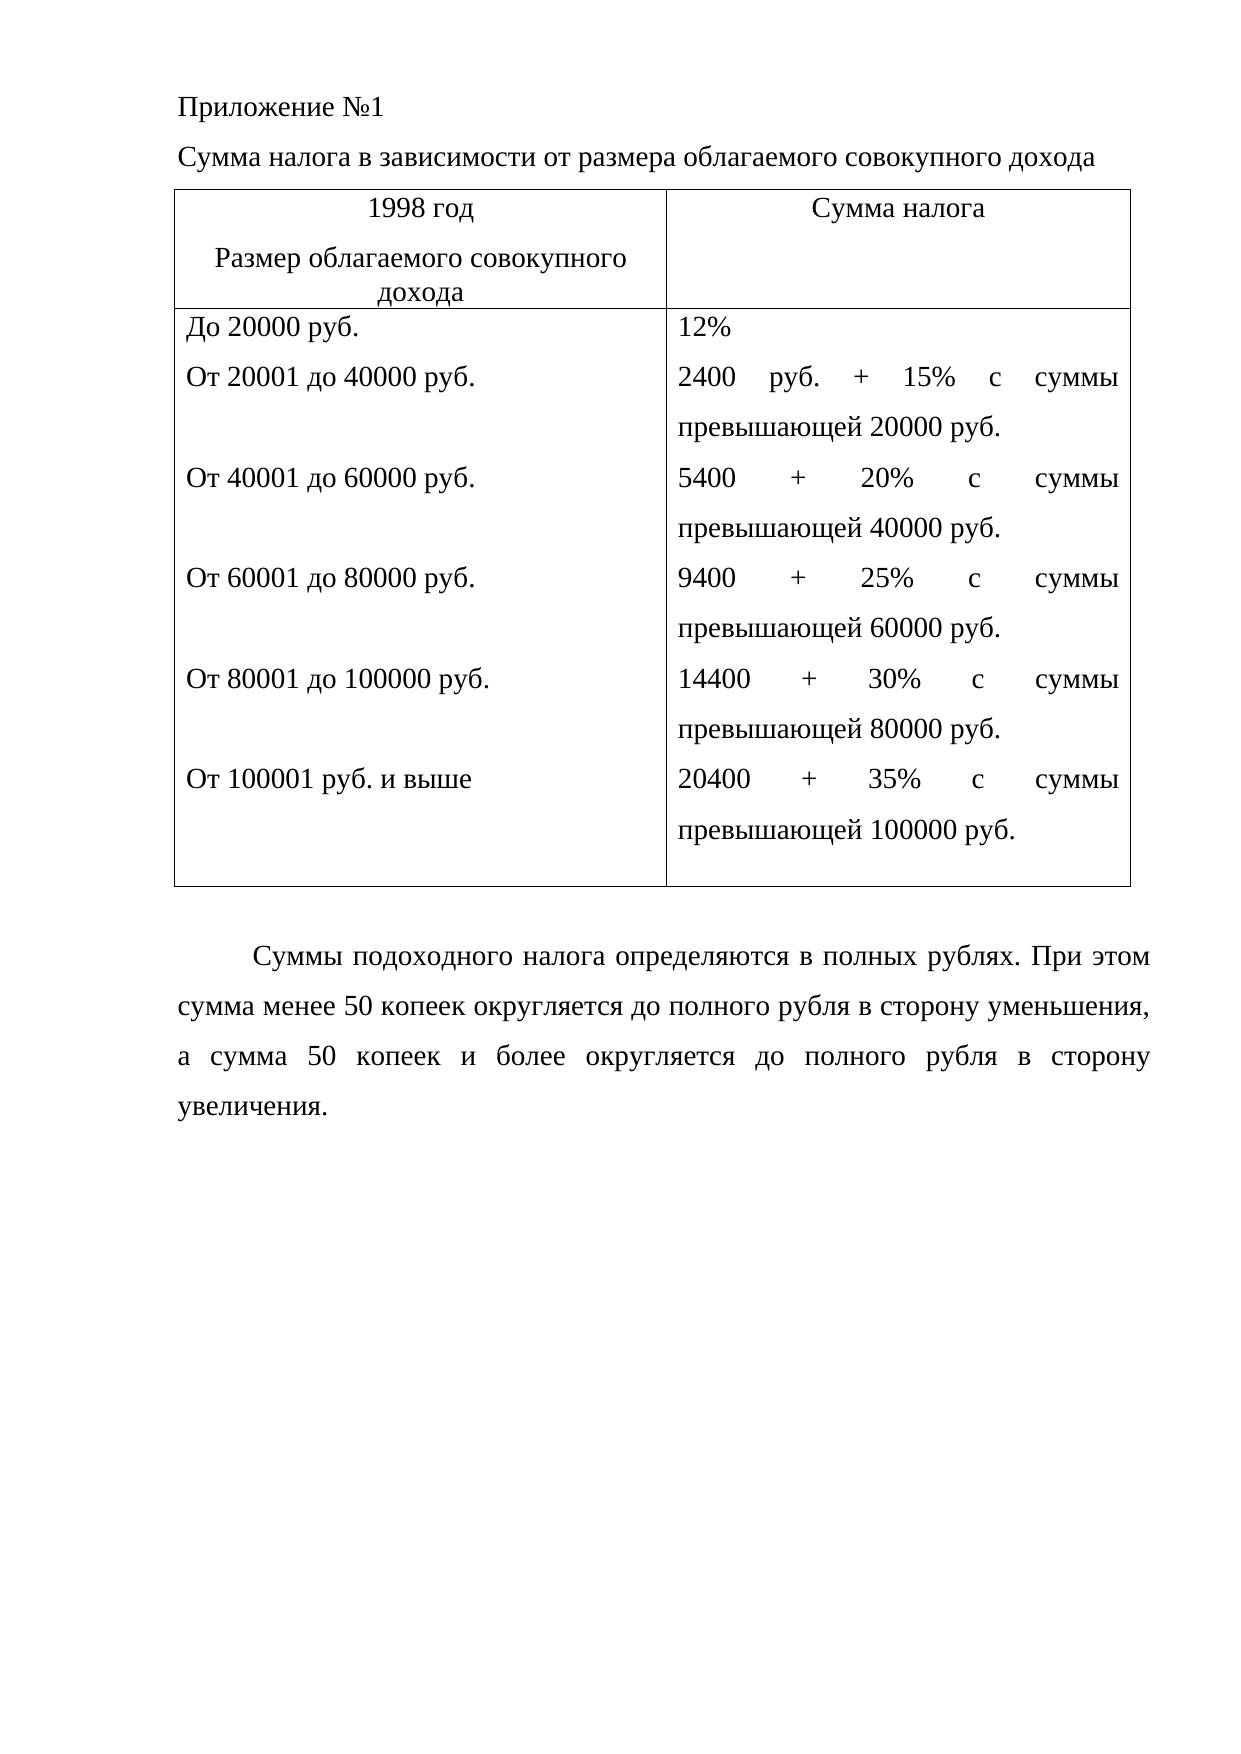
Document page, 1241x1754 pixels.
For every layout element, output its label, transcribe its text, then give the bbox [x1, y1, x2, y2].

subtitle Приложение №1 [177, 89, 1152, 122]
subtitle Сумма налога в зависимости от размера облагаемого совокупного дохода [177, 139, 1152, 172]
table_header 1998 год Размер облагаемого совокупного дохода [175, 190, 666, 308]
table_cell 12% 2400 руб. + 15% с суммы превышающей 20000 руб. 5400 + 20% с суммы превышающей 40000 руб. 9400 + 25% с суммы превышающей 60000 руб. 14400 + 30% с суммы превышающей 80000 руб. 20400 + 35% с суммы превышающей 100000 руб. [667, 309, 1130, 886]
table_cell До 20000 руб. От 20001 до 40000 руб. От 40001 до 60000 руб. От 60001 до 80000 руб. От 80001 до 100000 руб. От 100001 руб. и выше [175, 309, 666, 886]
subtitle Суммы подоходного налога определяются в полных рублях. При этом сумма менее 50 копеек округляется до полного рубля в сторону уменьшения, а сумма 50 копеек и более округляется до полного рубля в сторону увеличения. [177, 938, 1152, 1122]
table_header Сумма налога [667, 190, 1130, 308]
